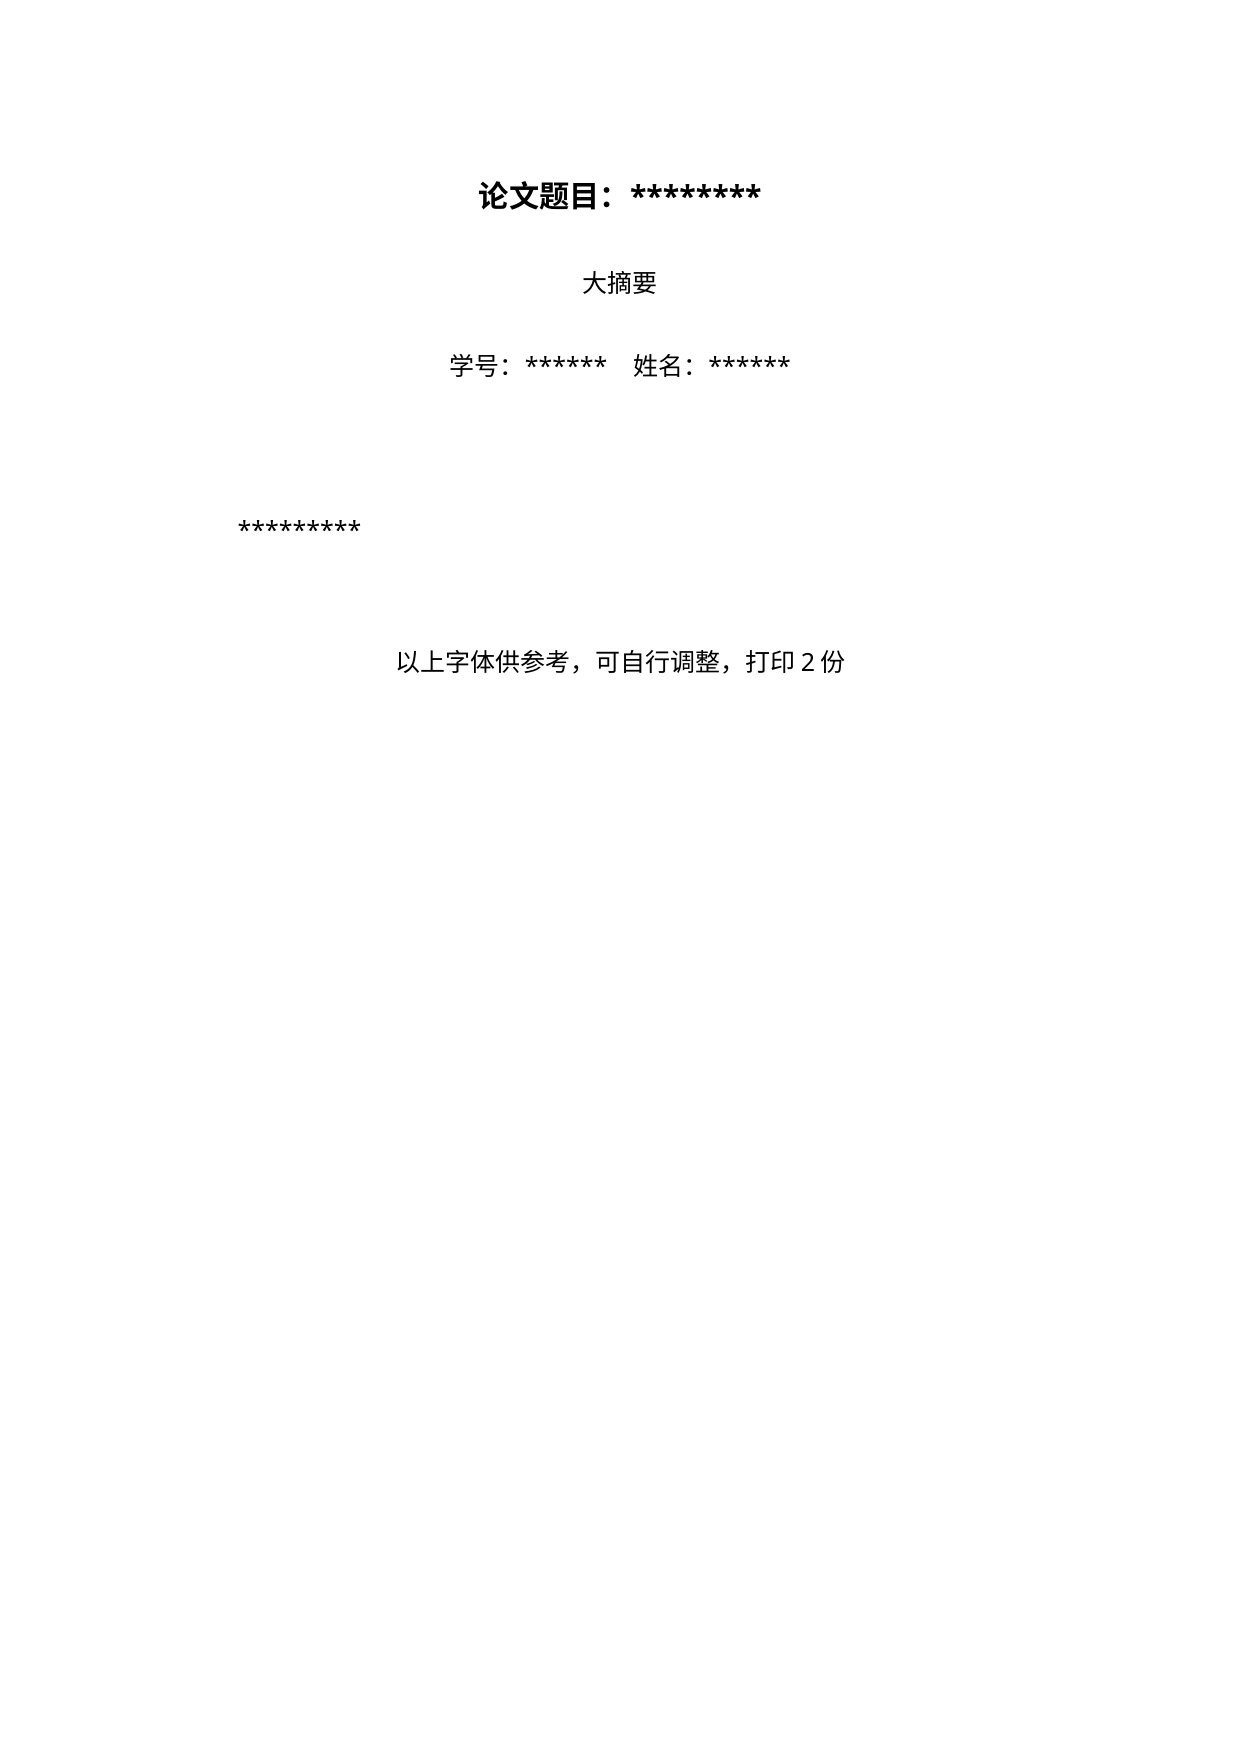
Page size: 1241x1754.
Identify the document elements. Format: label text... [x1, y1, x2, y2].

text 大摘要 [187, 249, 1053, 314]
text 以上字体供参考，可自行调整，打印2份 [187, 628, 1053, 693]
text 论文题目：******** [187, 162, 1053, 227]
text 学号：****** 姓名：****** [187, 332, 1053, 397]
text ********* [187, 497, 1053, 562]
